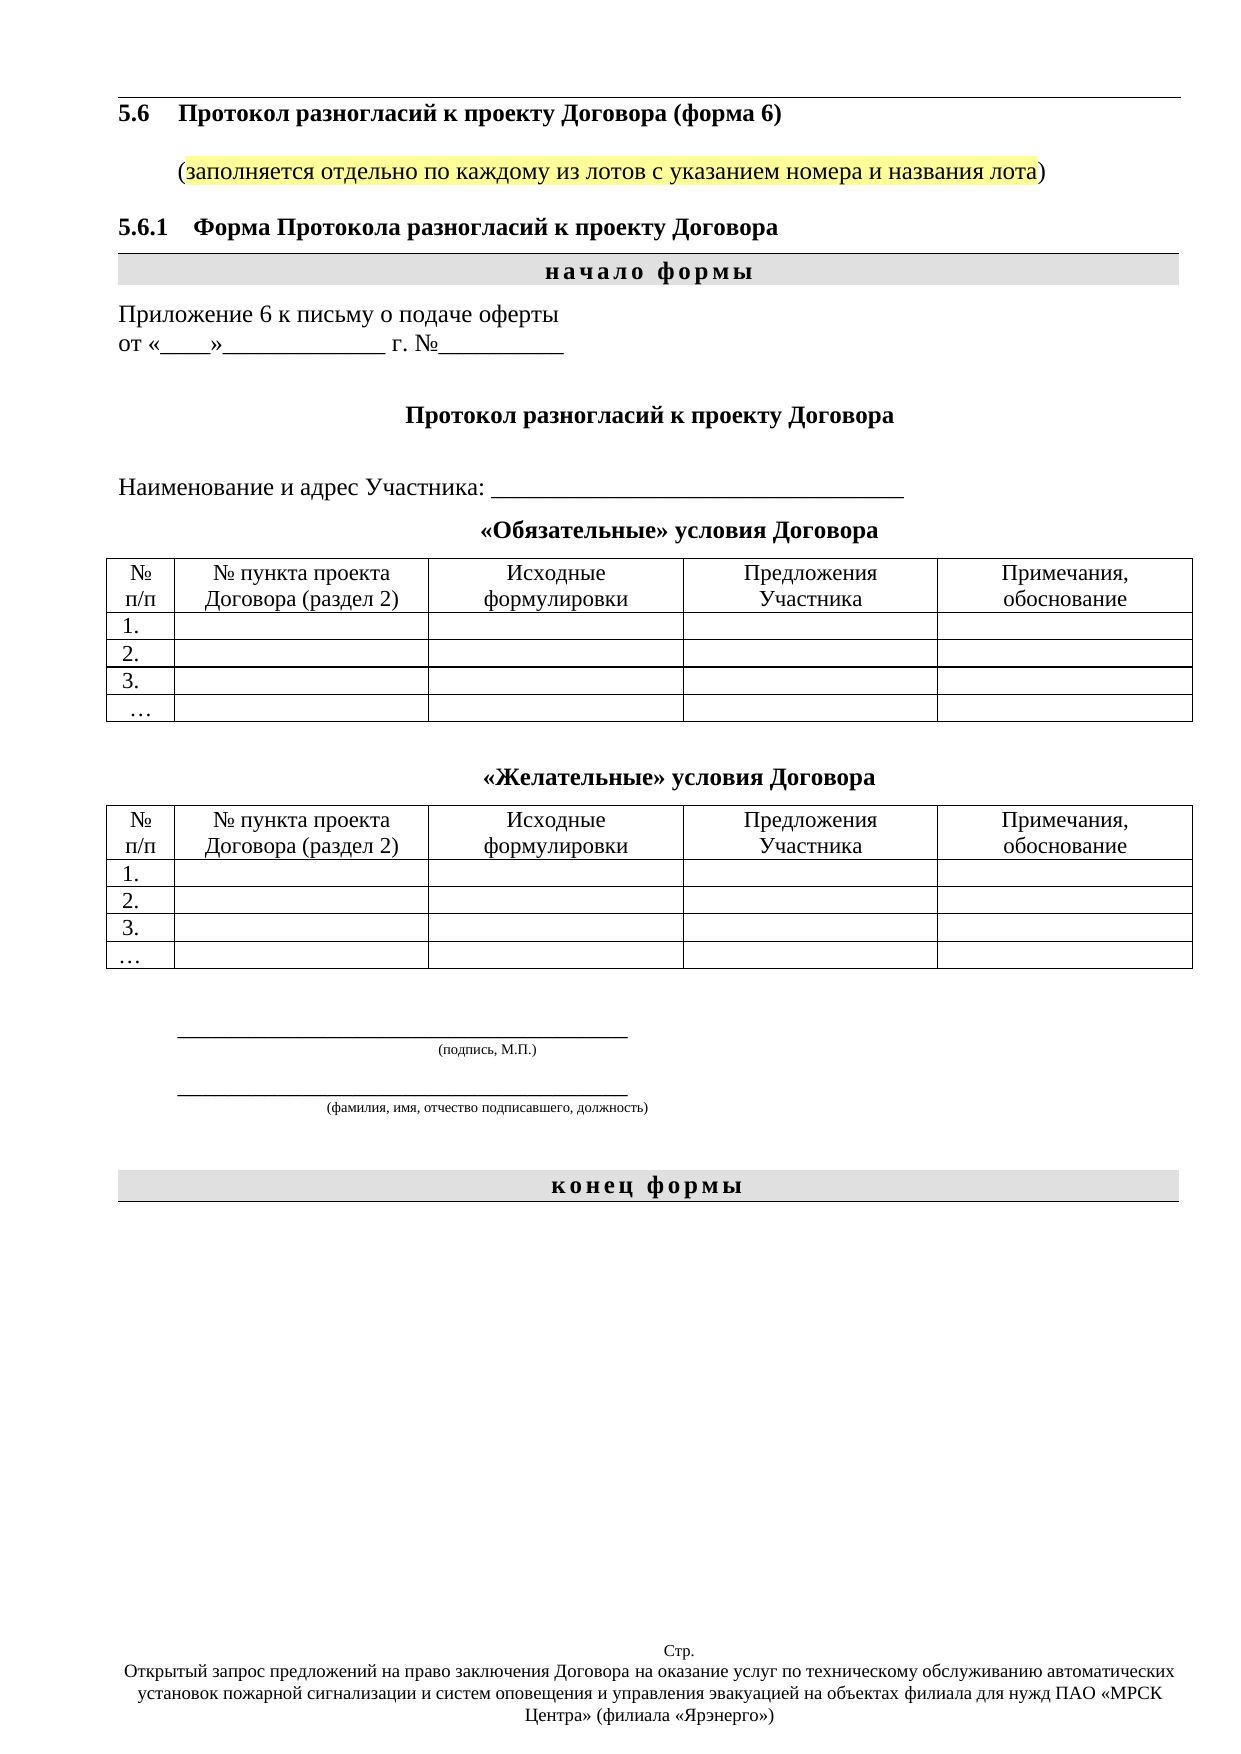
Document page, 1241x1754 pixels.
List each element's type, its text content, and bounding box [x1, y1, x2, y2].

text «Желательные» условия Договора [118, 762, 1181, 790]
table_cell [429, 860, 683, 886]
table_header № пункта проекта Договора (раздел 2) [175, 806, 428, 858]
table_header Исходные формулировки [429, 559, 683, 612]
table_header № п/п [107, 559, 174, 612]
table_cell [175, 640, 428, 666]
table_cell [684, 914, 937, 941]
table_cell … [107, 942, 174, 968]
table_cell [938, 942, 1192, 968]
table_cell [175, 887, 428, 913]
table_header № пункта проекта Договора (раздел 2) [175, 559, 428, 612]
table_cell [938, 860, 1192, 886]
table_cell [429, 942, 683, 968]
text Приложение 6 к письму о подаче оферты от «____»_____________ г. №__________ [118, 299, 1181, 357]
table_cell [938, 640, 1192, 666]
table_cell [107, 668, 174, 694]
table_cell [175, 613, 428, 639]
table_cell [684, 613, 937, 639]
table_cell [175, 668, 428, 694]
table_cell [684, 695, 937, 721]
text ____________________________________ [118, 1012, 1181, 1041]
table_cell [429, 695, 683, 721]
subtitle Форма Протокола разногласий к проекту Договора [118, 212, 1181, 240]
table_cell [938, 695, 1192, 721]
table_header Предложения Участника [684, 559, 937, 612]
text Протокол разногласий к проекту Договора [118, 400, 1181, 428]
text начало формы [118, 254, 1179, 285]
table_header Исходные формулировки [429, 806, 683, 858]
table_cell [429, 887, 683, 913]
table_cell [107, 640, 174, 666]
table_header Примечания, обоснование [938, 806, 1192, 858]
table_cell [938, 668, 1192, 694]
table_header № п/п [107, 806, 174, 858]
text (фамилия, имя, отчество подписавшего, должность) [118, 1098, 797, 1127]
table_cell [107, 914, 174, 941]
table_cell [107, 860, 174, 886]
table_header Предложения Участника [684, 806, 937, 858]
subtitle Протокол разногласий к проекту Договора (форма 6) [118, 98, 1181, 127]
table_cell [107, 613, 174, 639]
table_cell [175, 860, 428, 886]
table_cell [175, 695, 428, 721]
text ____________________________________ [118, 1070, 1181, 1098]
table_cell [684, 942, 937, 968]
table_cell [938, 914, 1192, 941]
table_cell [429, 914, 683, 941]
text конец формы [118, 1170, 1179, 1201]
text «Обязательные» условия Договора [118, 515, 1181, 543]
table_cell [938, 613, 1192, 639]
table_cell [429, 668, 683, 694]
table_cell [684, 887, 937, 913]
table_cell [429, 640, 683, 666]
table_cell … [107, 695, 174, 721]
table_cell [107, 887, 174, 913]
table_cell [684, 860, 937, 886]
table_header Примечания, обоснование [938, 559, 1192, 612]
table_cell [684, 668, 937, 694]
text Наименование и адрес Участника: _________________________________ [118, 472, 1181, 500]
table_cell [684, 640, 937, 666]
text (подпись, М.П.) [118, 1041, 797, 1070]
table_cell [175, 942, 428, 968]
table_cell [429, 613, 683, 639]
table_cell [938, 887, 1192, 913]
table_cell [175, 914, 428, 941]
